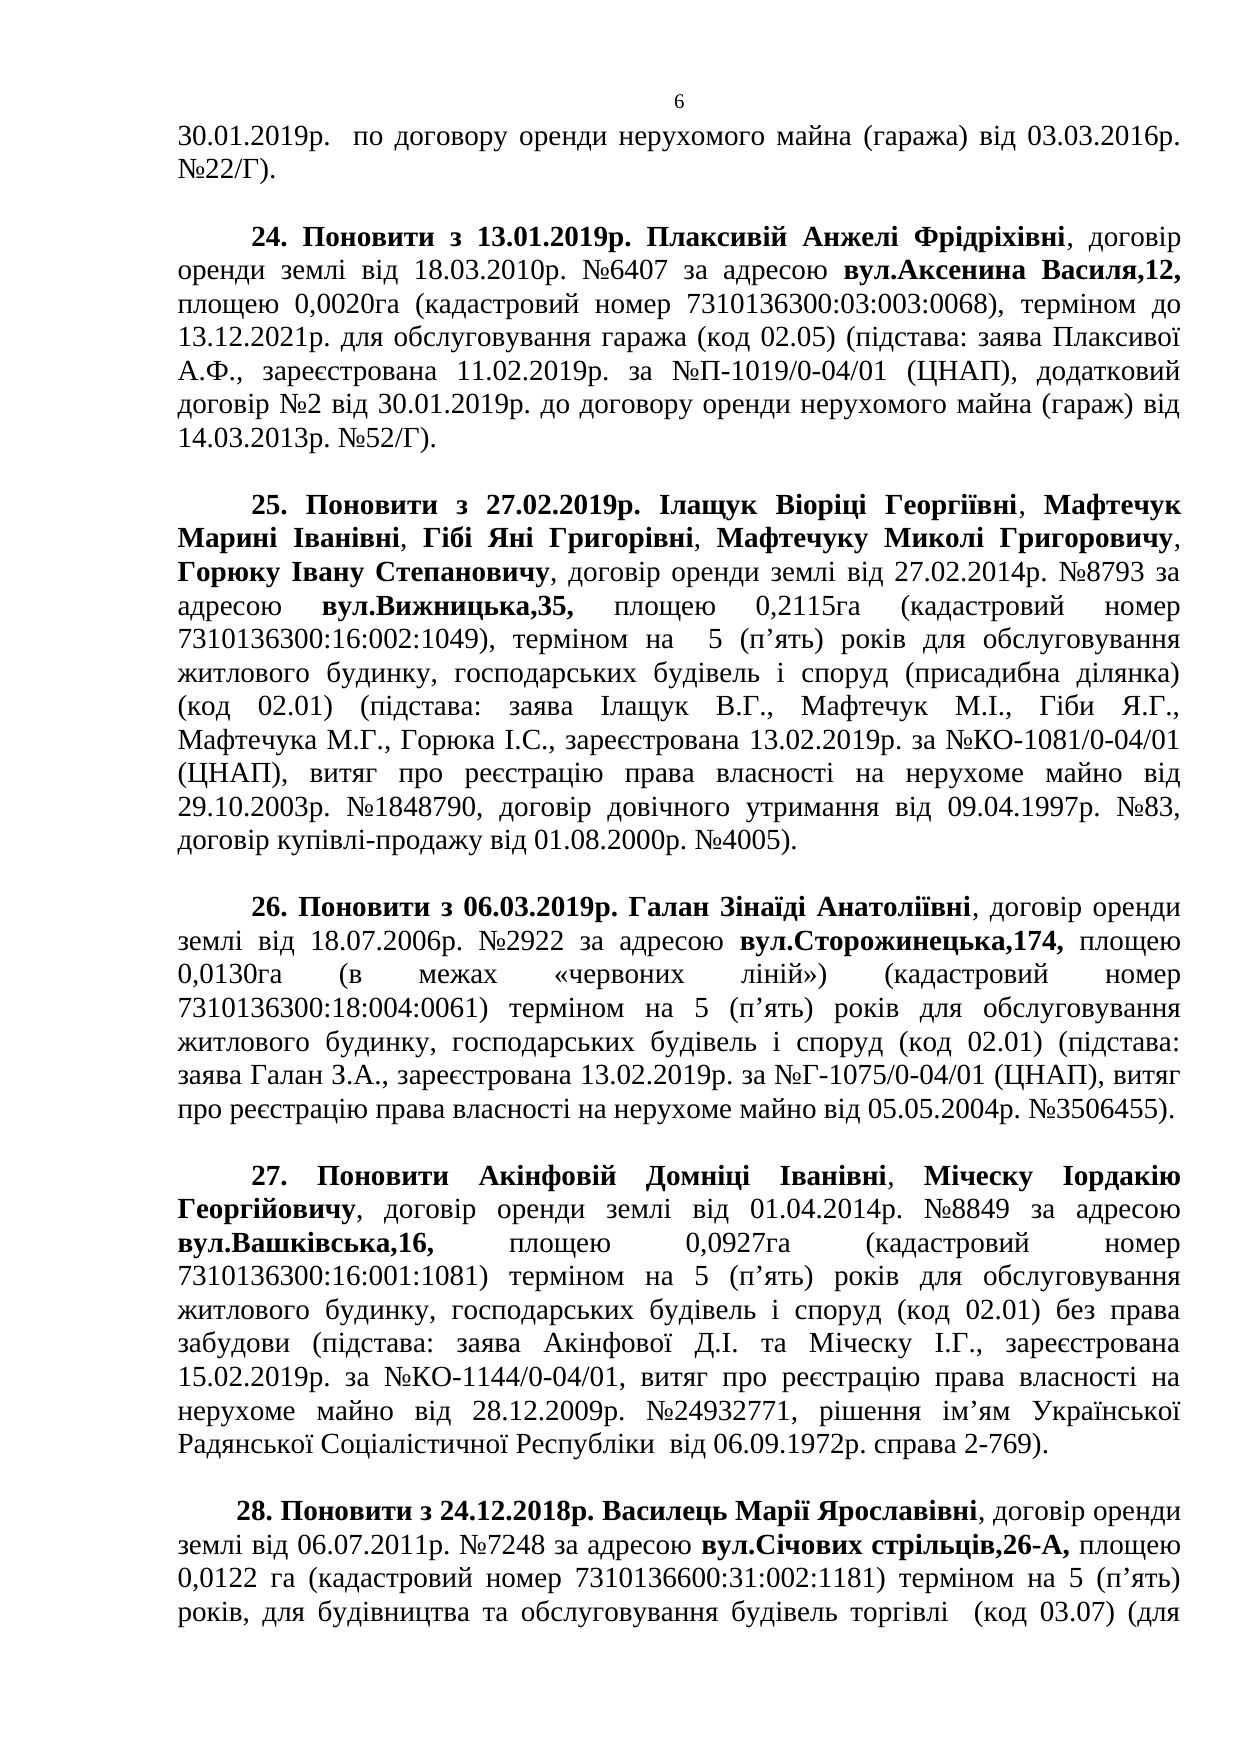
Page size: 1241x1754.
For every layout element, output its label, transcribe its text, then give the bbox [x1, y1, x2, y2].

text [177, 118, 1181, 185]
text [177, 1493, 1181, 1627]
text 24. Поновити з 13.01.2019р. Плаксивій Анжелі Фрідріхівні, договір оренди землі від 18.03.2010р. №6407 за адресою вул.Аксенина Василя,12, площею 0,0020га (кадастровий номер 7310136300:03:003:0068), терміном до 13.12.2021р. для обслуговування гаража (код 02.05) (підстава: заява Плаксивої А.Ф., зареєстрована 11.02.2019р. за №П-1019/0-04/01 (ЦНАП), додатковий договір №2 від 30.01.2019р. до договору оренди нерухомого майна (гараж) від 14.03.2013р. №52/Г). [177, 219, 1181, 453]
text 25. Поновити з 27.02.2019р. Ілащук Віоріці Георгіївні, Мафтечук Марині Іванівні, Гібі Яні Григорівні, Мафтечуку Миколі Григоровичу, Горюку Івану Степановичу, договір оренди землі від 27.02.2014р. №8793 за адресою вул.Вижницька,35, площею 0,2115га (кадастровий номер 7310136300:16:002:1049), терміном на 5 (п’ять) років для обслуговування житлового будинку, господарських будівель і споруд (присадибна ділянка) (код 02.01) (підстава: заява Ілащук В.Г., Мафтечук М.І., Гіби Я.Г., Мафтечука М.Г., Горюка І.С., зареєстрована 13.02.2019р. за №КО-1081/0-04/01 (ЦНАП), витяг про реєстрацію права власності на нерухоме майно від 29.10.2003р. №1848790, договір довічного утримання від 09.04.1997р. №83, договір купівлі-продажу від 01.08.2000р. №4005). [177, 487, 1181, 856]
text 27. Поновити Акінфовій Домніці Іванівні, Міческу Іордакію Георгійовичу, договір оренди землі від 01.04.2014р. №8849 за адресою вул.Вашківська,16, площею 0,0927га (кадастровий номер 7310136300:16:001:1081) терміном на 5 (п’ять) років для обслуговування житлового будинку, господарських будівель і споруд (код 02.01) без права забудови (підстава: заява Акінфової Д.І. та Міческу І.Г., зареєстрована 15.02.2019р. за №КО-1144/0-04/01, витяг про реєстрацію права власності на нерухоме майно від 28.12.2009р. №24932771, рішення ім’ям Української Радянської Соціалістичної Республіки від 06.09.1972р. справа 2-769). [177, 1158, 1181, 1460]
text 26. Поновити з 06.03.2019р. Галан Зінаїді Анатоліївні, договір оренди землі від 18.07.2006р. №2922 за адресою вул.Сторожинецька,174, площею 0,0130га (в межах «червоних ліній») (кадастровий номер 7310136300:18:004:0061) терміном на 5 (п’ять) років для обслуговування житлового будинку, господарських будівель і споруд (код 02.01) (підстава: заява Галан З.А., зареєстрована 13.02.2019р. за №Г-1075/0-04/01 (ЦНАП), витяг про реєстрацію права власності на нерухоме майно від 05.05.2004р. №3506455). [177, 889, 1181, 1124]
